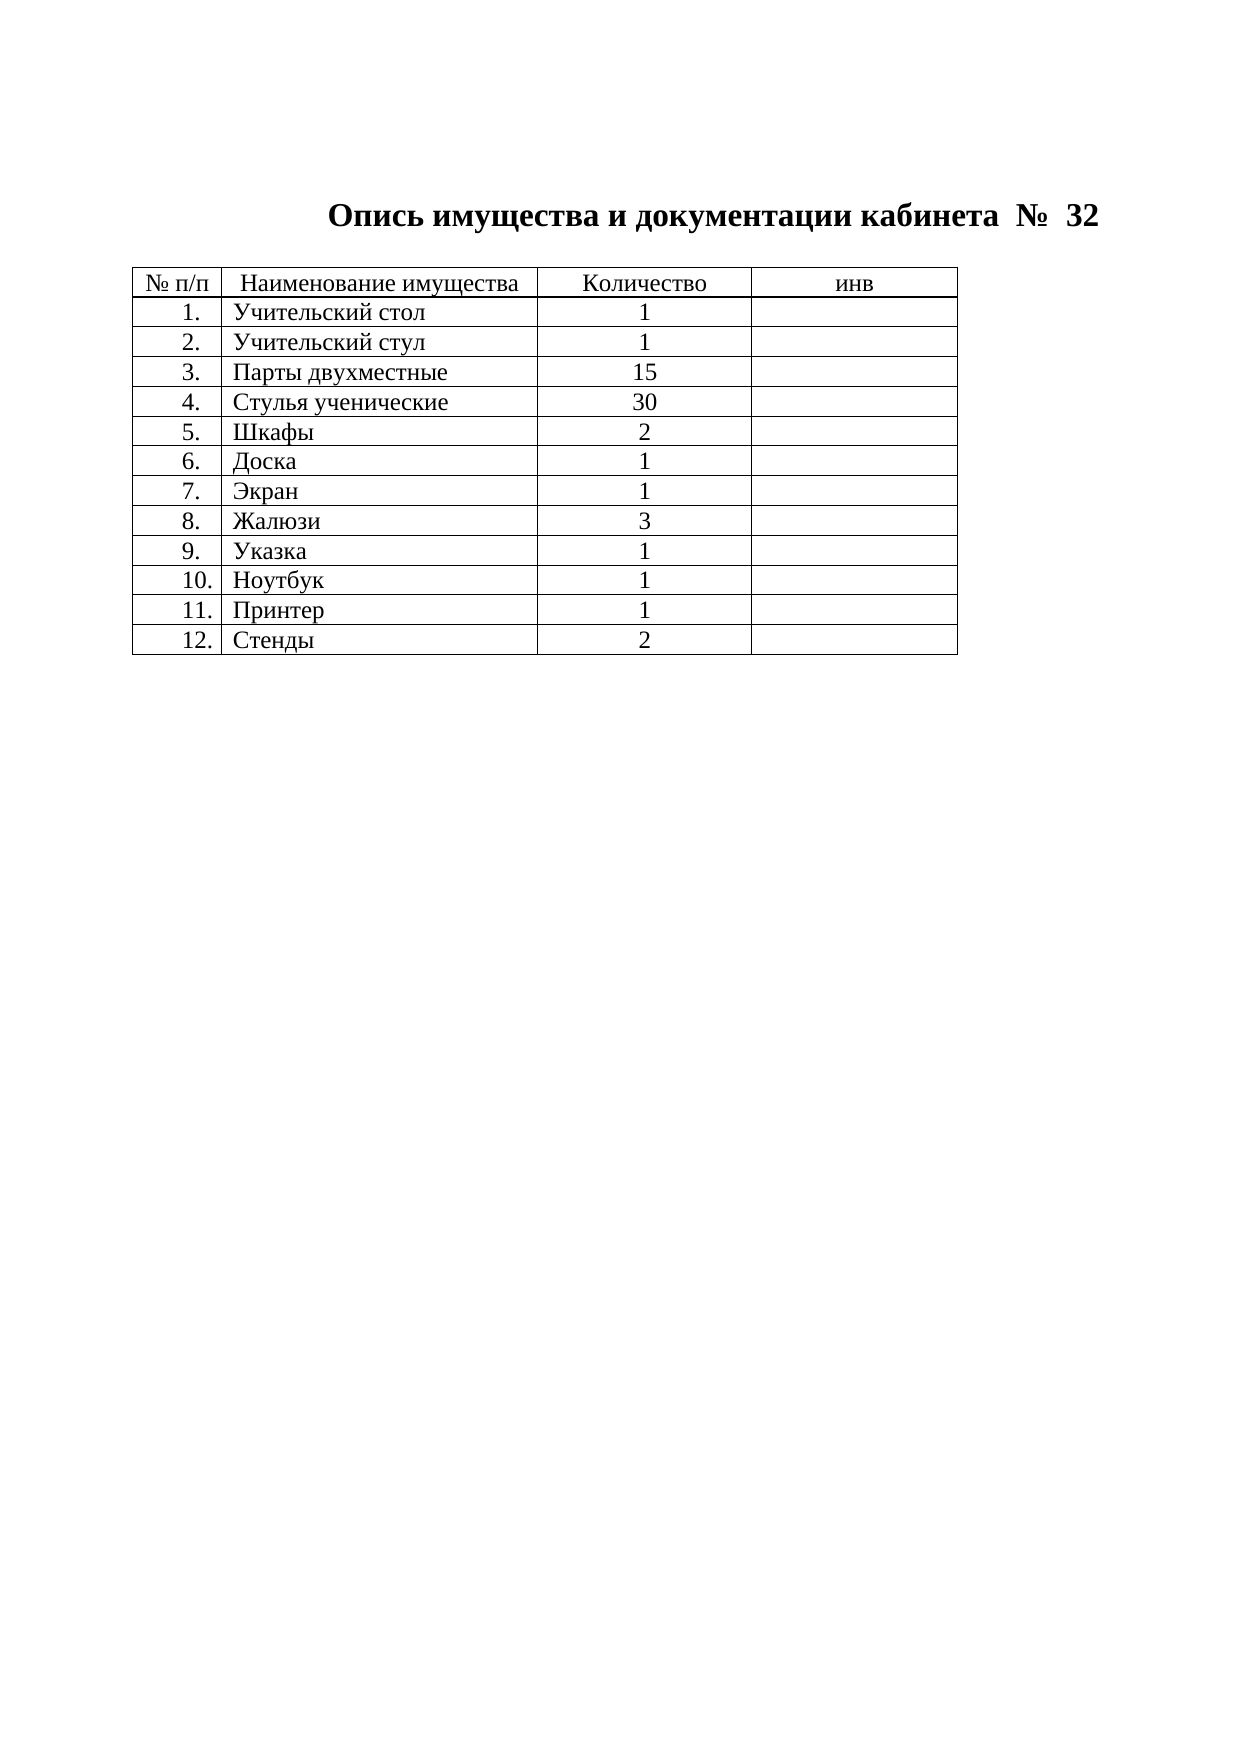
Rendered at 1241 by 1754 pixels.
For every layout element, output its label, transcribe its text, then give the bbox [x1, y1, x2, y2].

table_cell [133, 327, 221, 356]
table_header № п/п [133, 268, 221, 296]
table_cell 1 [538, 536, 751, 564]
table_cell [133, 595, 221, 624]
table_cell [752, 298, 957, 326]
table_cell 1 [538, 446, 751, 475]
table_cell [752, 476, 957, 505]
table_cell 1 [538, 476, 751, 505]
table_cell [133, 357, 221, 386]
table_header инв [752, 268, 957, 296]
table_cell Указка [222, 536, 537, 564]
table_header Количество [538, 268, 751, 296]
table_cell Стенды [222, 625, 537, 654]
table_cell [752, 327, 957, 356]
table_cell Ноутбук [222, 566, 537, 594]
table_cell [133, 506, 221, 535]
table_cell [133, 625, 221, 654]
table_cell [752, 357, 957, 386]
table_cell [752, 387, 957, 416]
table_cell 1 [538, 595, 751, 624]
table_cell [752, 625, 957, 654]
table_cell [752, 566, 957, 594]
table_cell Парты двухместные [222, 357, 537, 386]
table_cell 2 [538, 625, 751, 654]
table_cell [133, 446, 221, 475]
table_cell [133, 387, 221, 416]
table_cell [133, 476, 221, 505]
table_cell [752, 417, 957, 445]
table_cell 3 [538, 506, 751, 535]
table_cell Экран [222, 476, 537, 505]
table_cell 1 [538, 327, 751, 356]
table_cell [752, 536, 957, 564]
table_cell 1 [538, 566, 751, 594]
table_cell Стулья ученические [222, 387, 537, 416]
table_cell [133, 298, 221, 326]
table_cell [133, 566, 221, 594]
table_cell Шкафы [222, 417, 537, 445]
table_cell [752, 595, 957, 624]
table_cell Учительский стол [222, 298, 537, 326]
table_cell Доска [222, 446, 537, 475]
table_cell 15 [538, 357, 751, 386]
table_cell 30 [538, 387, 751, 416]
table_cell 2 [538, 417, 751, 445]
table_cell 1 [538, 298, 751, 326]
table_cell Принтер [222, 595, 537, 624]
table_cell [752, 446, 957, 475]
table_cell [133, 417, 221, 445]
text Опись имущества и документации кабинета № 32 [177, 195, 1152, 233]
table_cell Учительский стул [222, 327, 537, 356]
table_cell Жалюзи [222, 506, 537, 535]
table_cell [752, 506, 957, 535]
table_cell [133, 536, 221, 564]
table_header Наименование имущества [222, 268, 537, 296]
